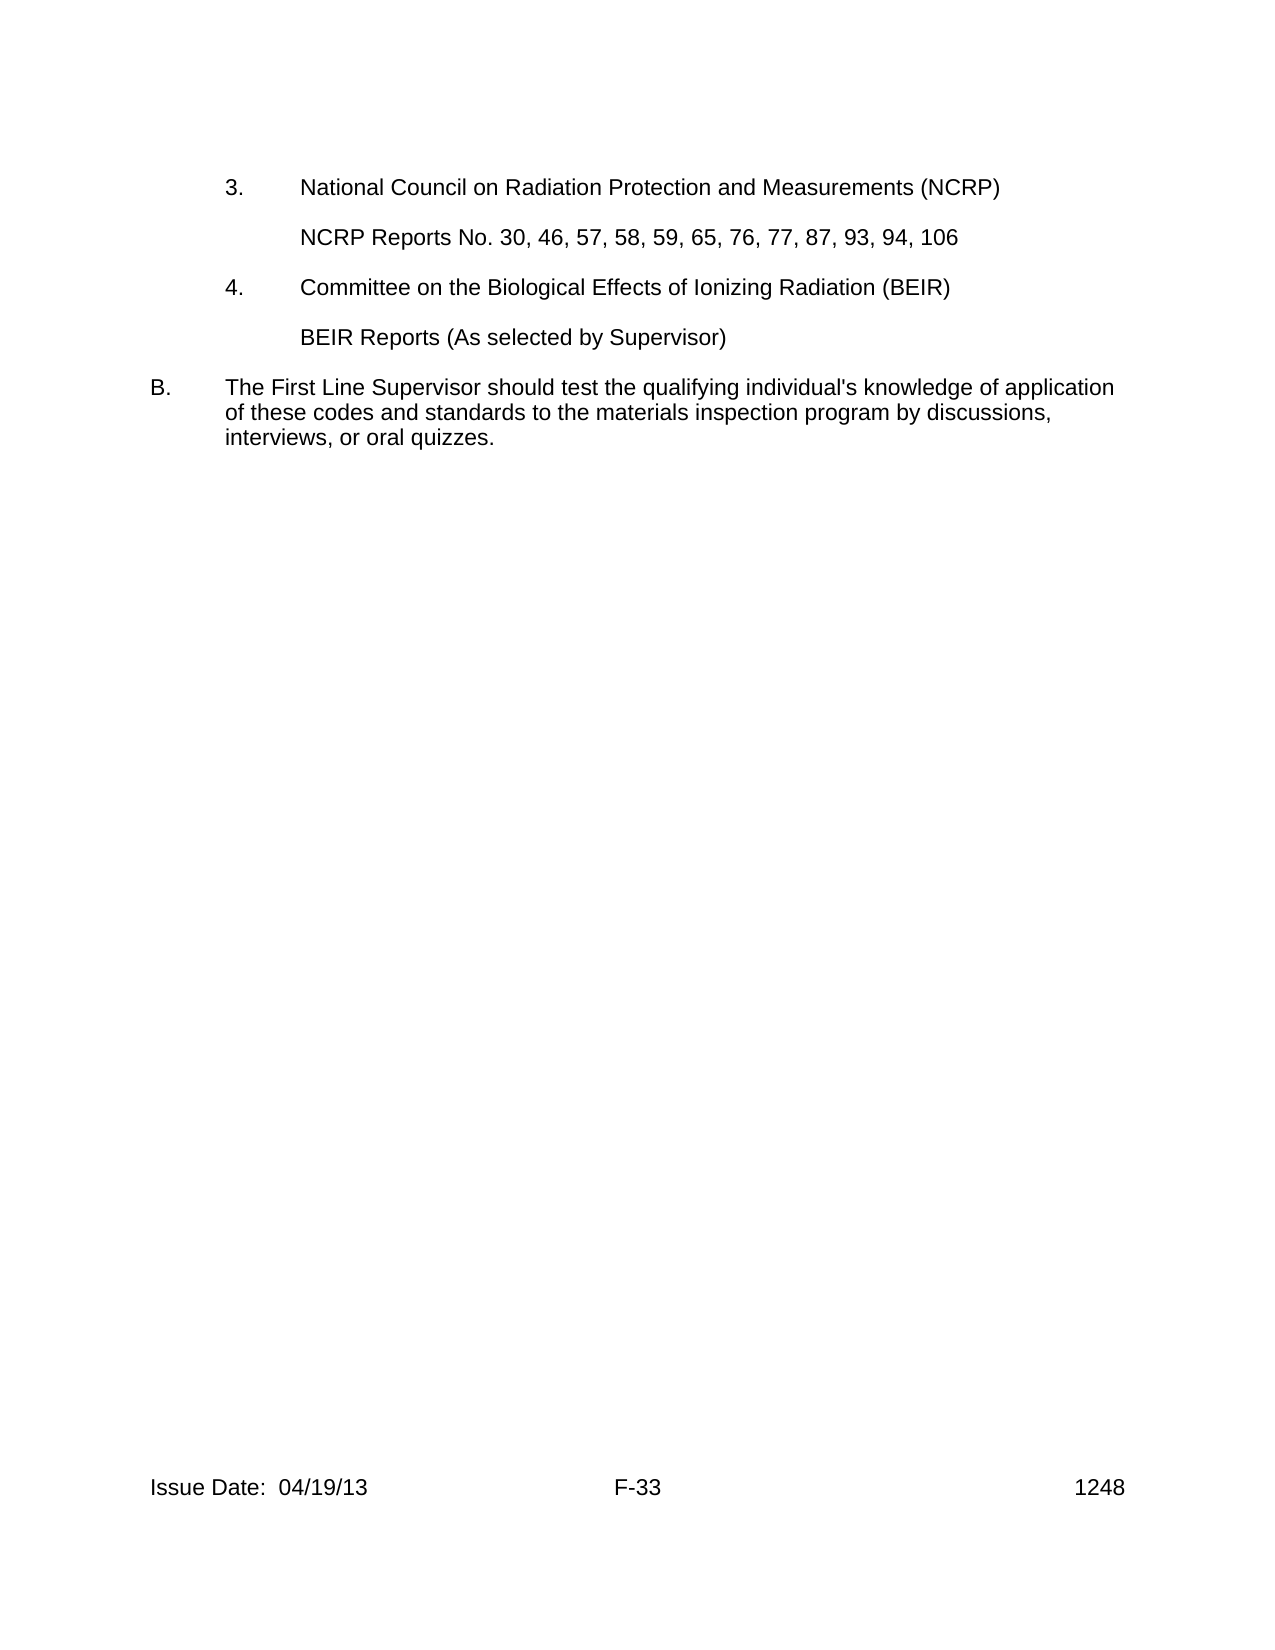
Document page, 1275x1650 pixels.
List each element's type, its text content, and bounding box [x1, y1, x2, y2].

text BEIR Reports (As selected by Supervisor) [150, 325, 1125, 350]
text 4. Committee on the Biological Effects of Ionizing Radiation (BEIR) [150, 275, 1125, 300]
text 3. National Council on Radiation Protection and Measurements (NCRP) [150, 175, 1125, 200]
text B. The First Line Supervisor should test the qualifying individual's knowledge of application of these codes and standards to the materials inspection program by discussions, interviews, or oral quizzes. [150, 375, 1125, 450]
text NCRP Reports No. 30, 46, 57, 58, 59, 65, 76, 77, 87, 93, 94, 106 [150, 225, 1125, 250]
